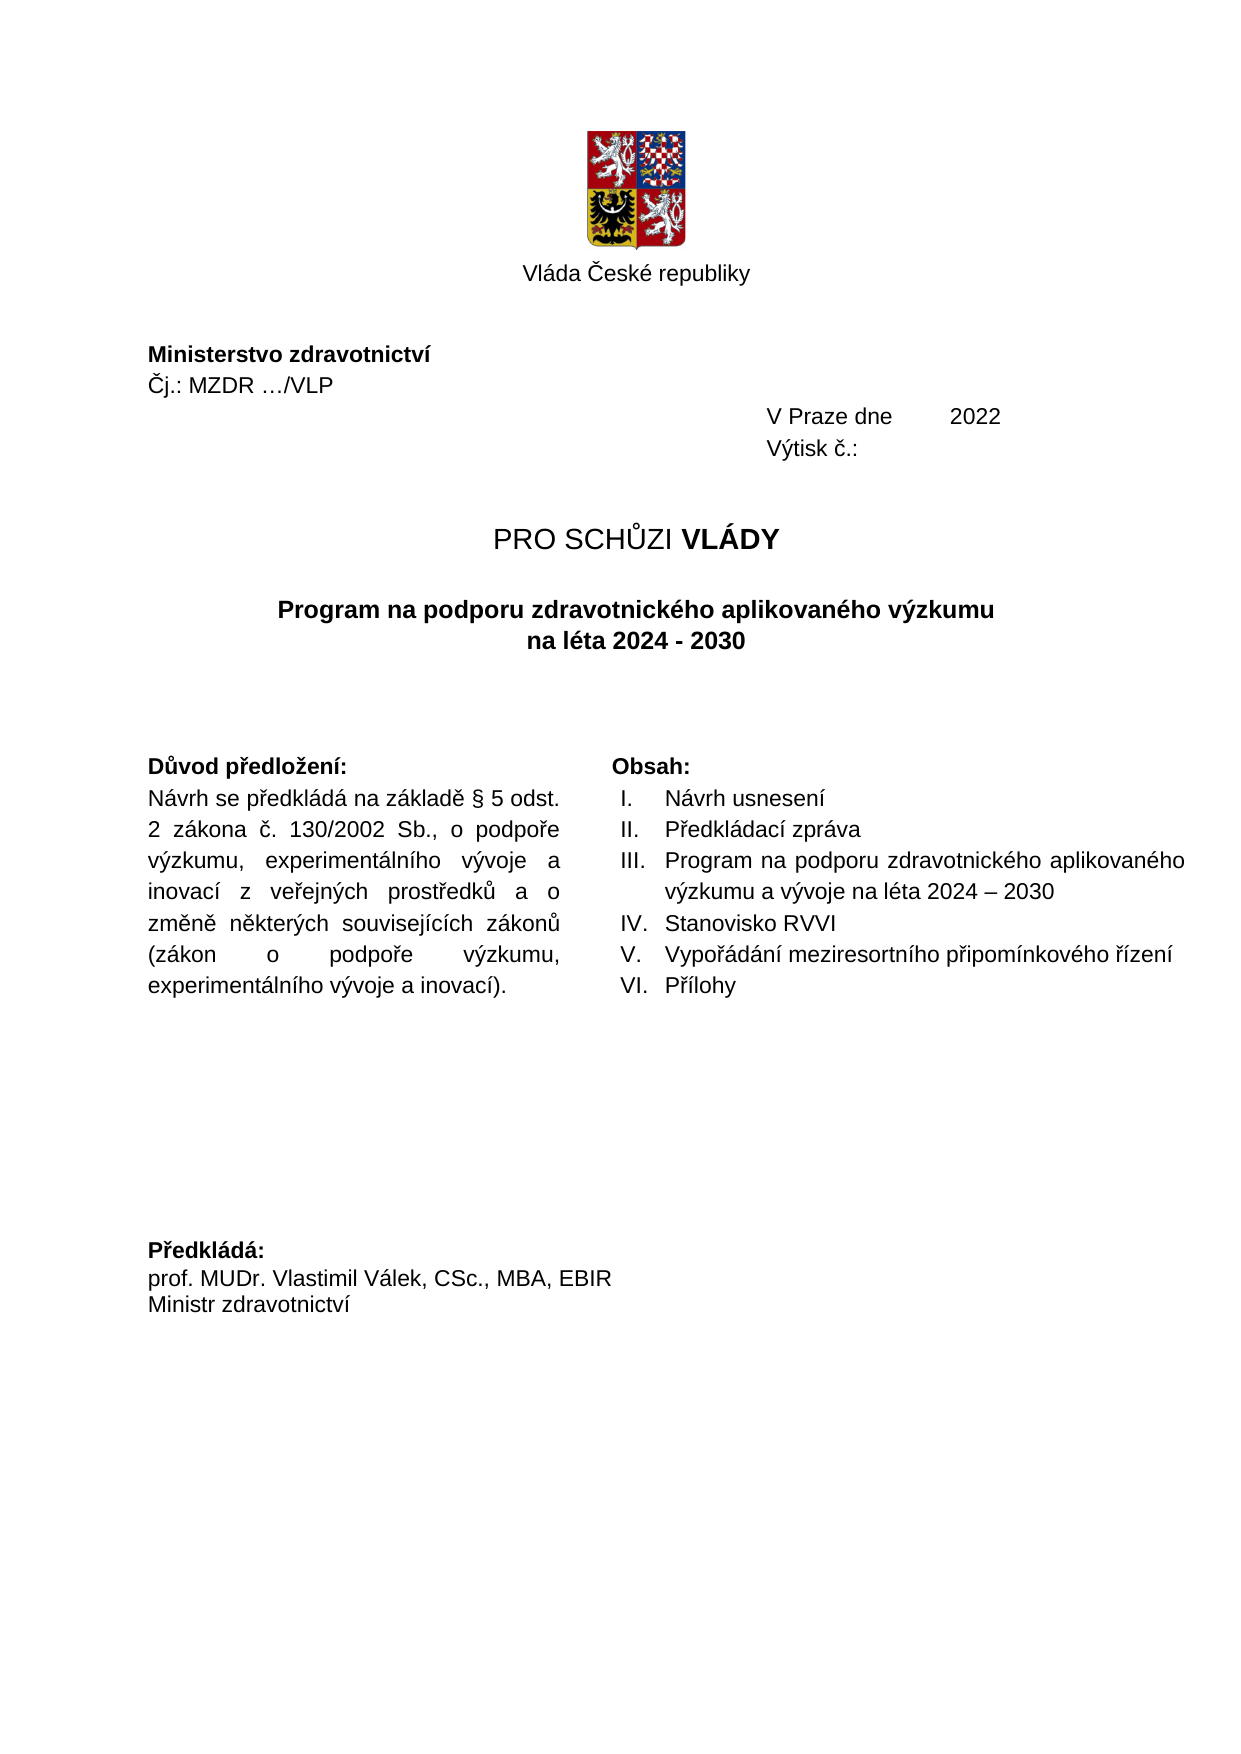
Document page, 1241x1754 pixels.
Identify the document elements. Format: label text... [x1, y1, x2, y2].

text Program na podporu zdravotnického aplikovaného výzkumu [148, 593, 1125, 625]
text prof. MUDr. Vlastimil Válek, CSc., MBA, EBIR [148, 1264, 1125, 1291]
table_header Důvod předložení: Návrh se předkládá na základě § 5 odst. 2 zákona č. 130/2002 Sb., o podpoře výzkumu, experimentálního vývoje a inovací z veřejných prostředků a o změně některých souvisejících zákonů (zákon o podpoře výzkumu, experimentálního vývoje a inovací). [136, 750, 571, 1171]
text V Praze dne 2022 [91, 400, 1125, 431]
table_header Obsah: Návrh usnesení Předkládací zpráva Program na podporu zdravotnického aplikovaného výzkumu a vývoje na léta 2024 – 2030 Stanovisko RVVI Vypořádání meziresortního připomínkového řízení Přílohy [571, 750, 1196, 1171]
text Ministerstvo zdravotnictví [148, 337, 1125, 368]
text na léta 2024 - 2030 [148, 625, 1125, 656]
text Výtisk č.: [91, 431, 1125, 462]
text Ministr zdravotnictví [148, 1291, 1125, 1317]
text Čj.: MZDR …/VLP [91, 368, 1125, 400]
text Předkládá: [148, 1233, 1125, 1264]
text VLÁDY [148, 525, 1125, 556]
text Vláda České republiky [91, 256, 1125, 287]
picture [587, 131, 686, 250]
